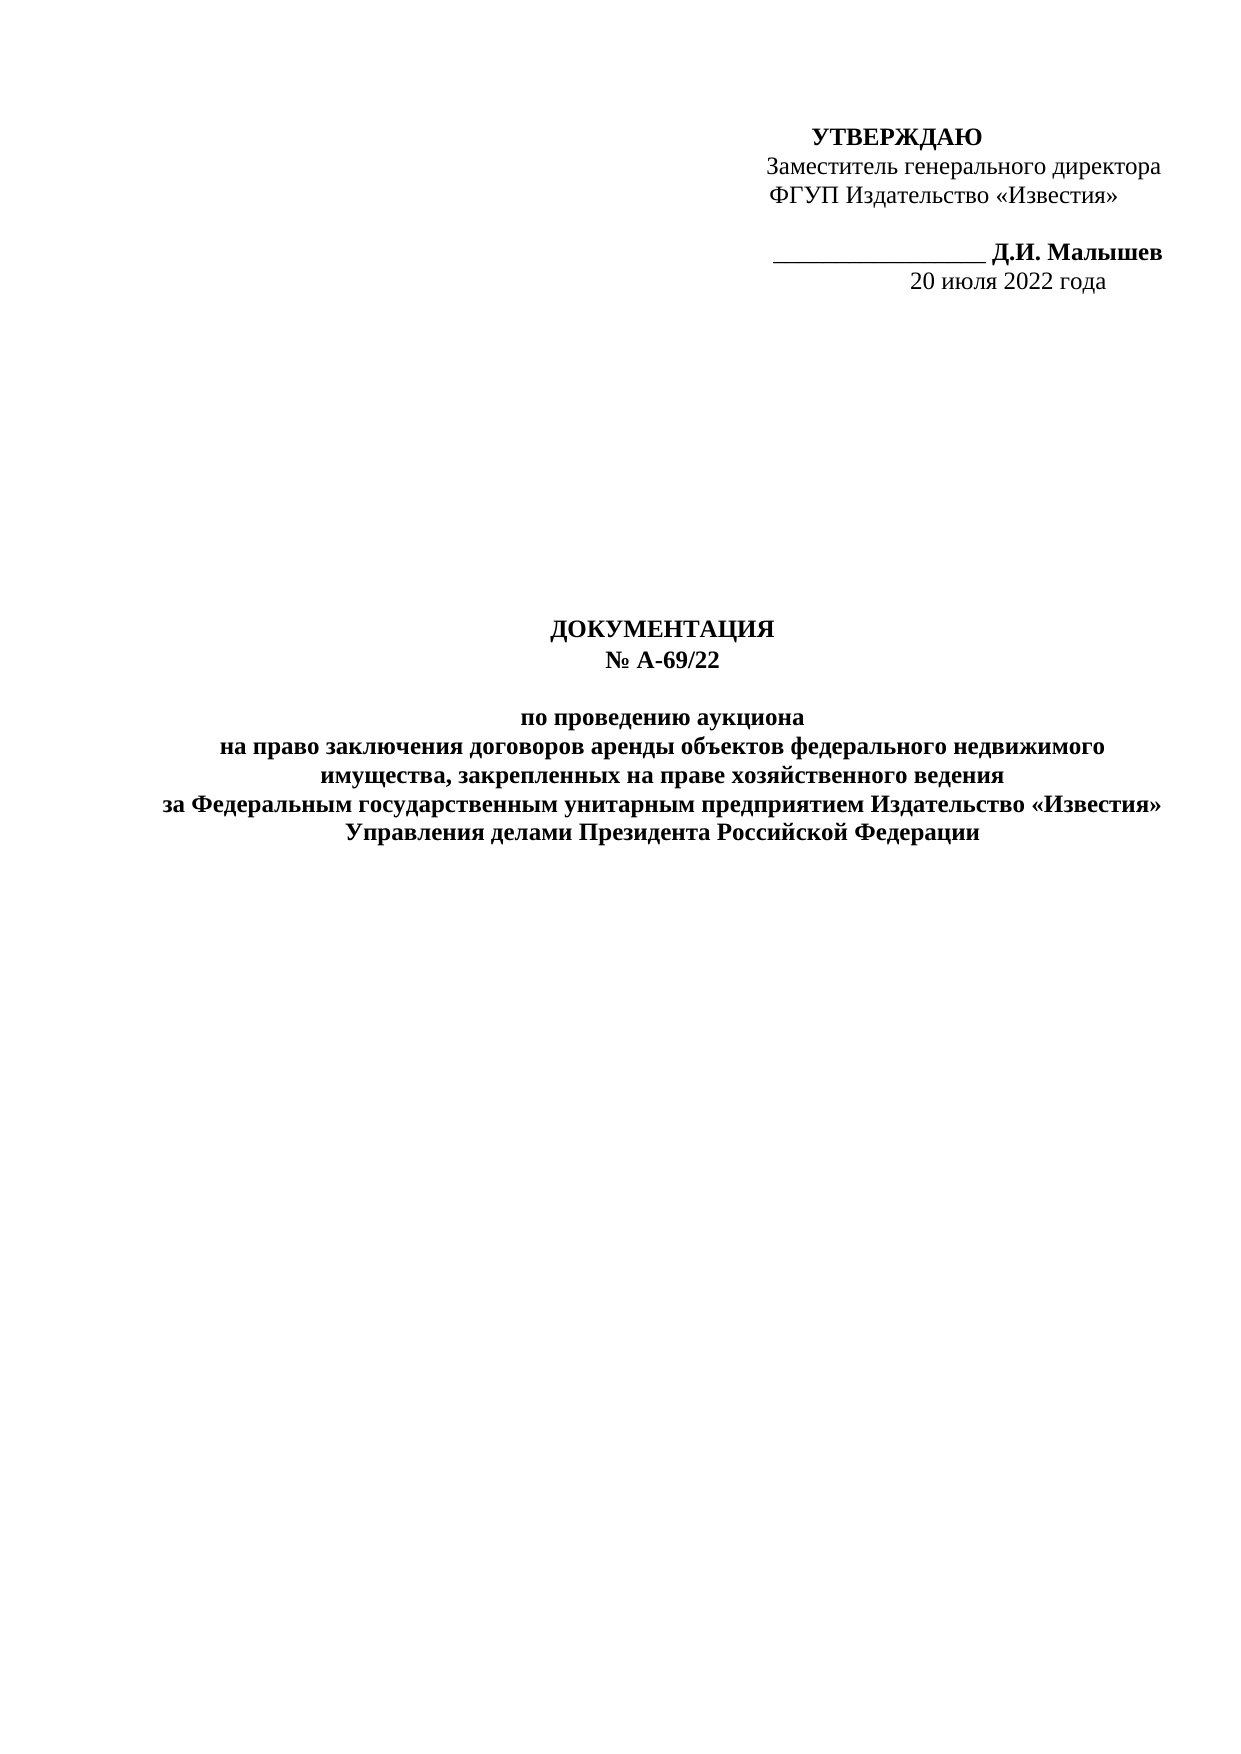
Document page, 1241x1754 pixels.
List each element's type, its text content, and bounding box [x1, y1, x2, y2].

text ФГУП Издательство «Известия» [631, 180, 1162, 209]
subtitle по проведению аукциона [162, 702, 1162, 731]
subtitle Управления делами Президента Российской Федерации [162, 817, 1162, 846]
text _________________ Д.И. Малышев [631, 237, 1162, 266]
text Заместитель генерального директора [631, 151, 1162, 180]
subtitle ДОКУМЕНТАЦИЯ [162, 611, 1162, 642]
subtitle на право заключения договоров аренды объектов федерального недвижимого имущества, закрепленных на праве хозяйственного ведения [162, 731, 1162, 789]
subtitle № А-69/22 [162, 642, 1162, 674]
subtitle за Федеральным государственным унитарным предприятием Издательство «Известия» [162, 789, 1162, 817]
text 20 июля 2022 года [779, 266, 1162, 295]
text УТВЕРЖДАЮ [631, 122, 1162, 151]
